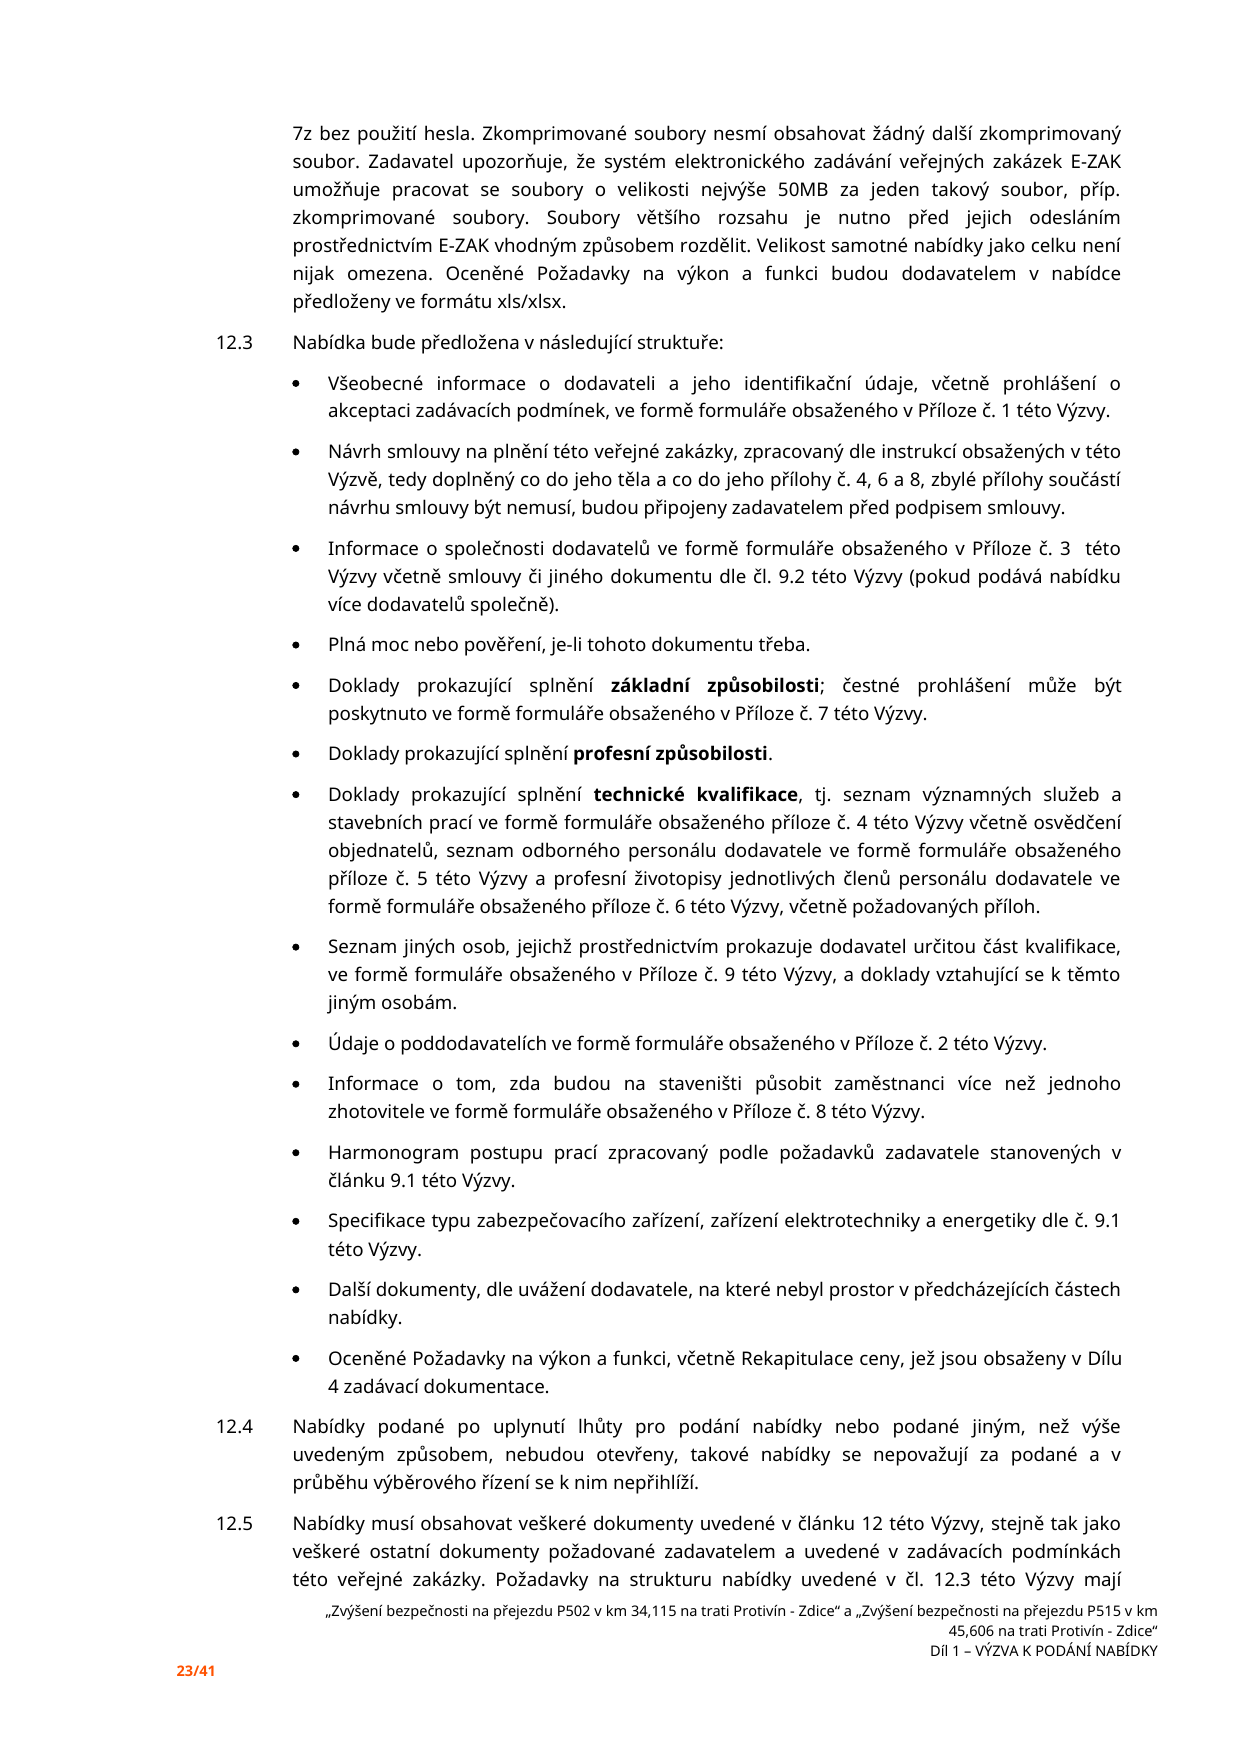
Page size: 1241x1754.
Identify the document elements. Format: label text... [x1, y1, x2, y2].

text Údaje o poddodavatelích ve formě formuláře obsaženého v Příloze č. 2 této Výzvy. [292, 1030, 1122, 1056]
text Doklady prokazující splnění základní způsobilosti; čestné prohlášení může být poskytnuto ve formě formuláře obsaženého v Příloze č. 7 této Výzvy. [292, 672, 1122, 726]
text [216, 1510, 1122, 1592]
text Specifikace typu zabezpečovacího zařízení, zařízení elektrotechniky a energetiky dle č. 9.1 této Výzvy. [292, 1208, 1122, 1261]
text Informace o tom, zda budou na staveništi působit zaměstnanci více než jednoho zhotovitele ve formě formuláře obsaženého v Příloze č. 8 této Výzvy. [292, 1071, 1122, 1124]
text Všeobecné informace o dodavateli a jeho identifikační údaje, včetně prohlášení o akceptaci zadávacích podmínek, ve formě formuláře obsaženého v Příloze č. 1 této Výzvy. [292, 370, 1122, 423]
text Nabídky podané po uplynutí lhůty pro podání nabídky nebo podané jiným, než výše uvedeným způsobem, nebudou otevřeny, takové nabídky se nepovažují za podané a v průběhu výběrového řízení se k nim nepřihlíží. [216, 1413, 1122, 1495]
text Oceněné Požadavky na výkon a funkci, včetně Rekapitulace ceny, jež jsou obsaženy v Dílu 4 zadávací dokumentace. [292, 1345, 1122, 1398]
text Nabídka bude předložena v následující struktuře: [216, 329, 1122, 355]
text Další dokumenty, dle uvážení dodavatele, na které nebyl prostor v předcházejících částech nabídky. [292, 1276, 1122, 1330]
text Doklady prokazující splnění profesní způsobilosti. [292, 741, 1122, 766]
text Harmonogram postupu prací zpracovaný podle požadavků zadavatele stanovených v článku 9.1 této Výzvy. [292, 1139, 1122, 1193]
text Informace o společnosti dodavatelů ve formě formuláře obsaženého v Příloze č. 3 této Výzvy včetně smlouvy či jiného dokumentu dle čl. 9.2 této Výzvy (pokud podává nabídku více dodavatelů společně). [292, 535, 1122, 616]
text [216, 121, 1122, 314]
text Doklady prokazující splnění technické kvalifikace, tj. seznam významných služeb a stavebních prací ve formě formuláře obsaženého příloze č. 4 této Výzvy včetně osvědčení objednatelů, seznam odborného personálu dodavatele ve formě formuláře obsaženého příloze č. 5 této Výzvy a profesní životopisy jednotlivých členů personálu dodavatele ve formě formuláře obsaženého příloze č. 6 této Výzvy, včetně požadovaných příloh. [292, 781, 1122, 919]
text Návrh smlouvy na plnění této veřejné zakázky, zpracovaný dle instrukcí obsažených v této Výzvě, tedy doplněný co do jeho těla a co do jeho přílohy č. 4, 6 a 8, zbylé přílohy součástí návrhu smlouvy být nemusí, budou připojeny zadavatelem před podpisem smlouvy. [292, 438, 1122, 520]
text Plná moc nebo pověření, je-li tohoto dokumentu třeba. [292, 631, 1122, 657]
text Seznam jiných osob, jejichž prostřednictvím prokazuje dodavatel určitou část kvalifikace, ve formě formuláře obsaženého v Příloze č. 9 této Výzvy, a doklady vztahující se k těmto jiným osobám. [292, 934, 1122, 1015]
